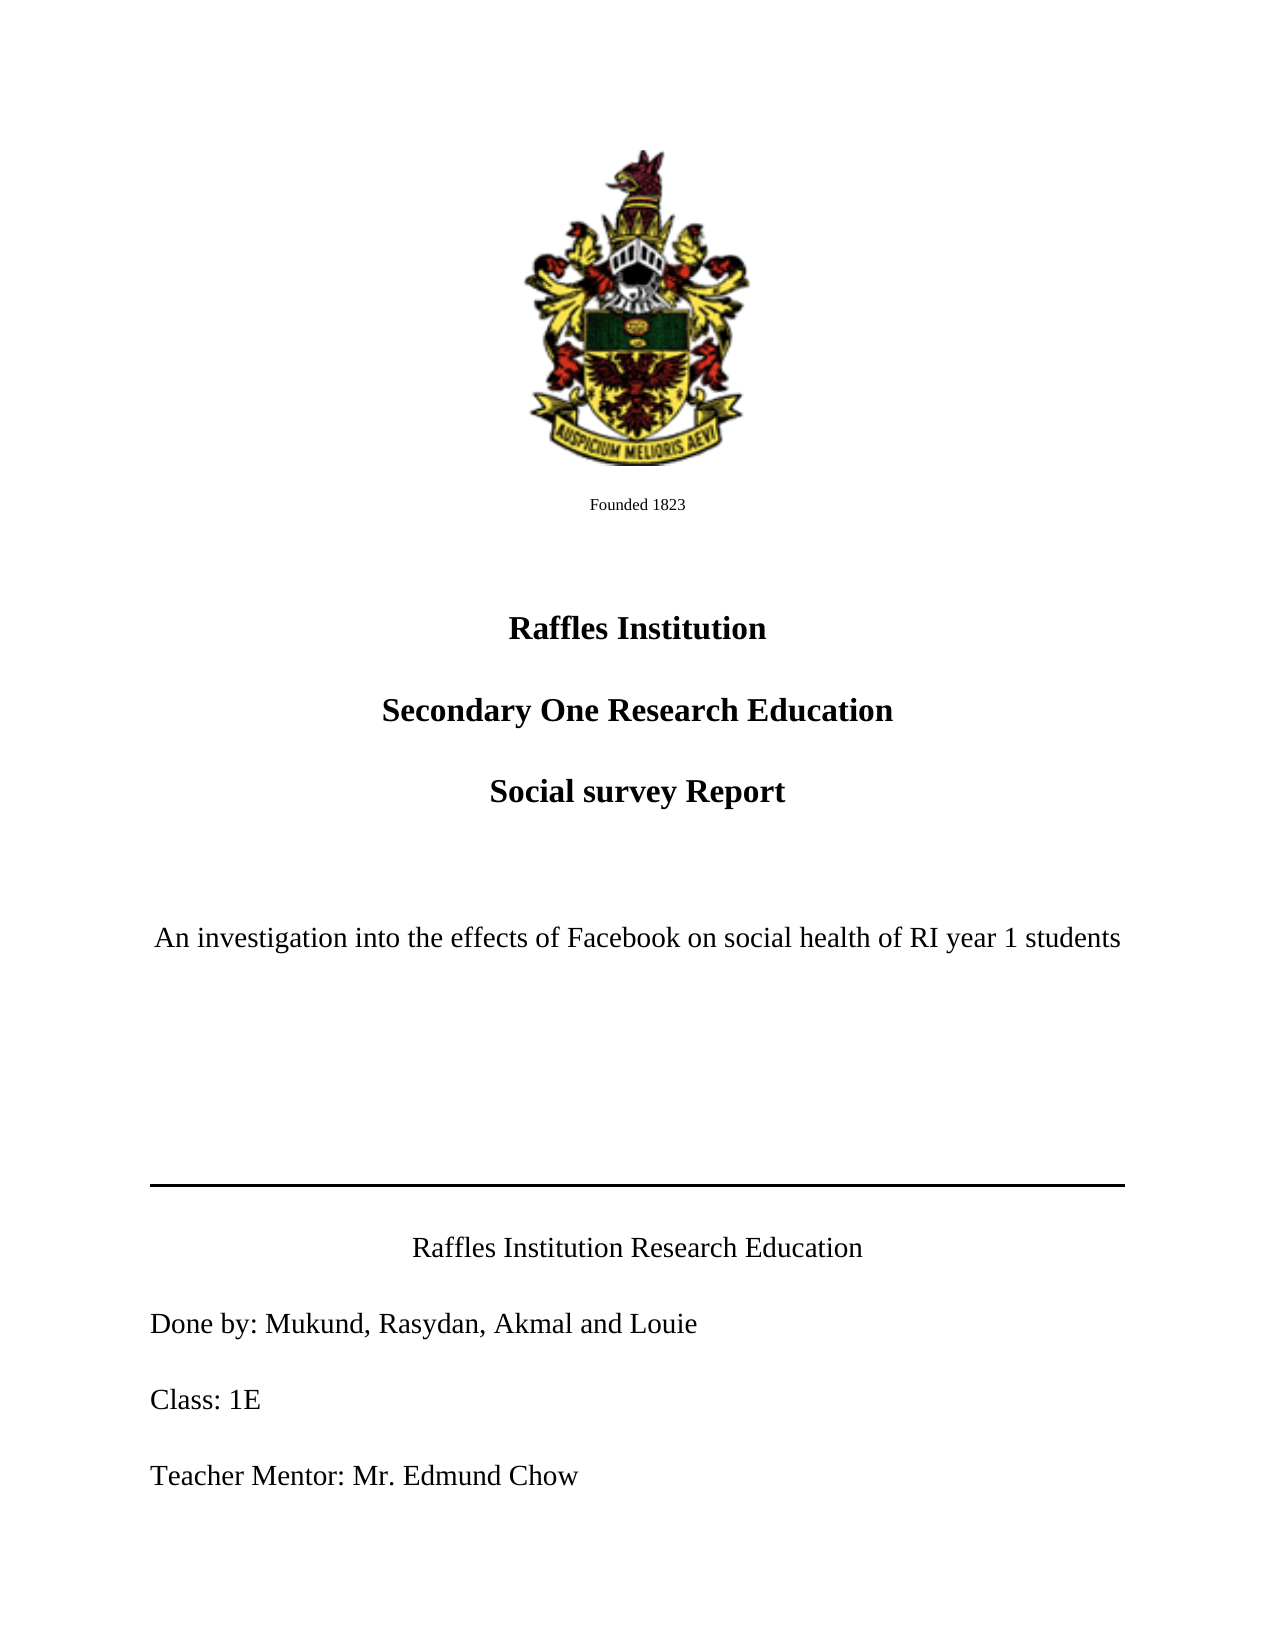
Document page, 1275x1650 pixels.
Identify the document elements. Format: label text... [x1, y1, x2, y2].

text Raffles Institution [150, 608, 1125, 647]
text Social survey Report [150, 771, 1125, 810]
picture [492, 150, 783, 466]
text Done by: Mukund, Rasydan, Akmal and Louie [150, 1306, 1125, 1339]
text Founded 1823 [150, 495, 1125, 514]
text An investigation into the effects of Facebook on social health of RI year 1 students [150, 921, 1125, 954]
text Teacher Mentor: Mr. Edmund Chow [150, 1458, 1125, 1492]
text Class: 1E [150, 1382, 1125, 1416]
text Raffles Institution Research Education [150, 1230, 1125, 1263]
text Secondary One Research Education [150, 690, 1125, 728]
